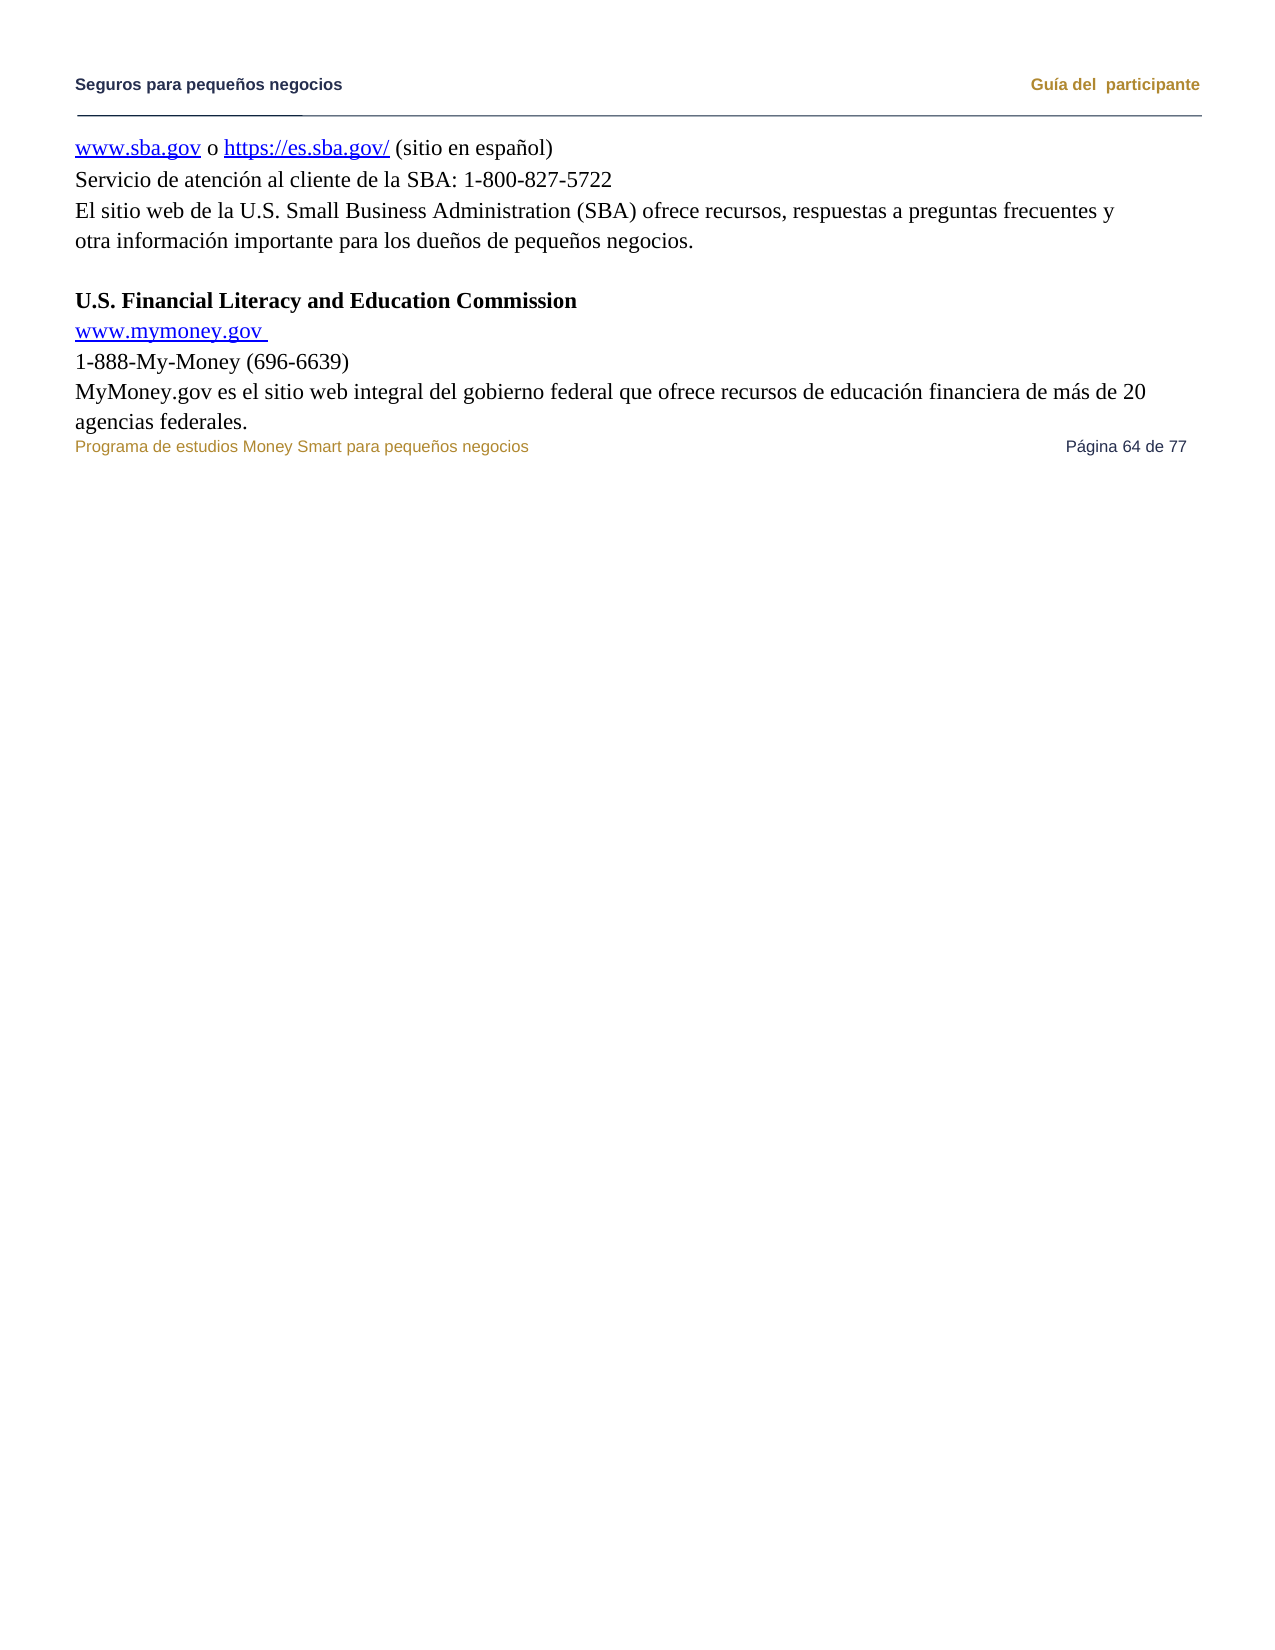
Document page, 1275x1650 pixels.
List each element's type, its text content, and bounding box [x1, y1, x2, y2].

text www.sba.gov o https://es.sba.gov/ (sitio en español) [75, 134, 1131, 160]
text U.S. Financial Literacy and Education Commission [75, 287, 1131, 314]
text MyMoney.gov es el sitio web integral del gobierno federal que ofrece recursos de educación financiera de más de 20 agencias federales. [75, 378, 1200, 434]
text 1-888-My-Money (696-6639) [75, 348, 1131, 374]
picture [75, 0, 1202, 267]
text www.mymoney.gov [75, 318, 1131, 344]
text Servicio de atención al cliente de la SBA: 1-800-827-5722 [75, 167, 1131, 193]
text El sitio web de la U.S. Small Business Administration (SBA) ofrece recursos, respuestas a preguntas frecuentes y otra información importante para los dueños de pequeños negocios. [75, 197, 1131, 253]
